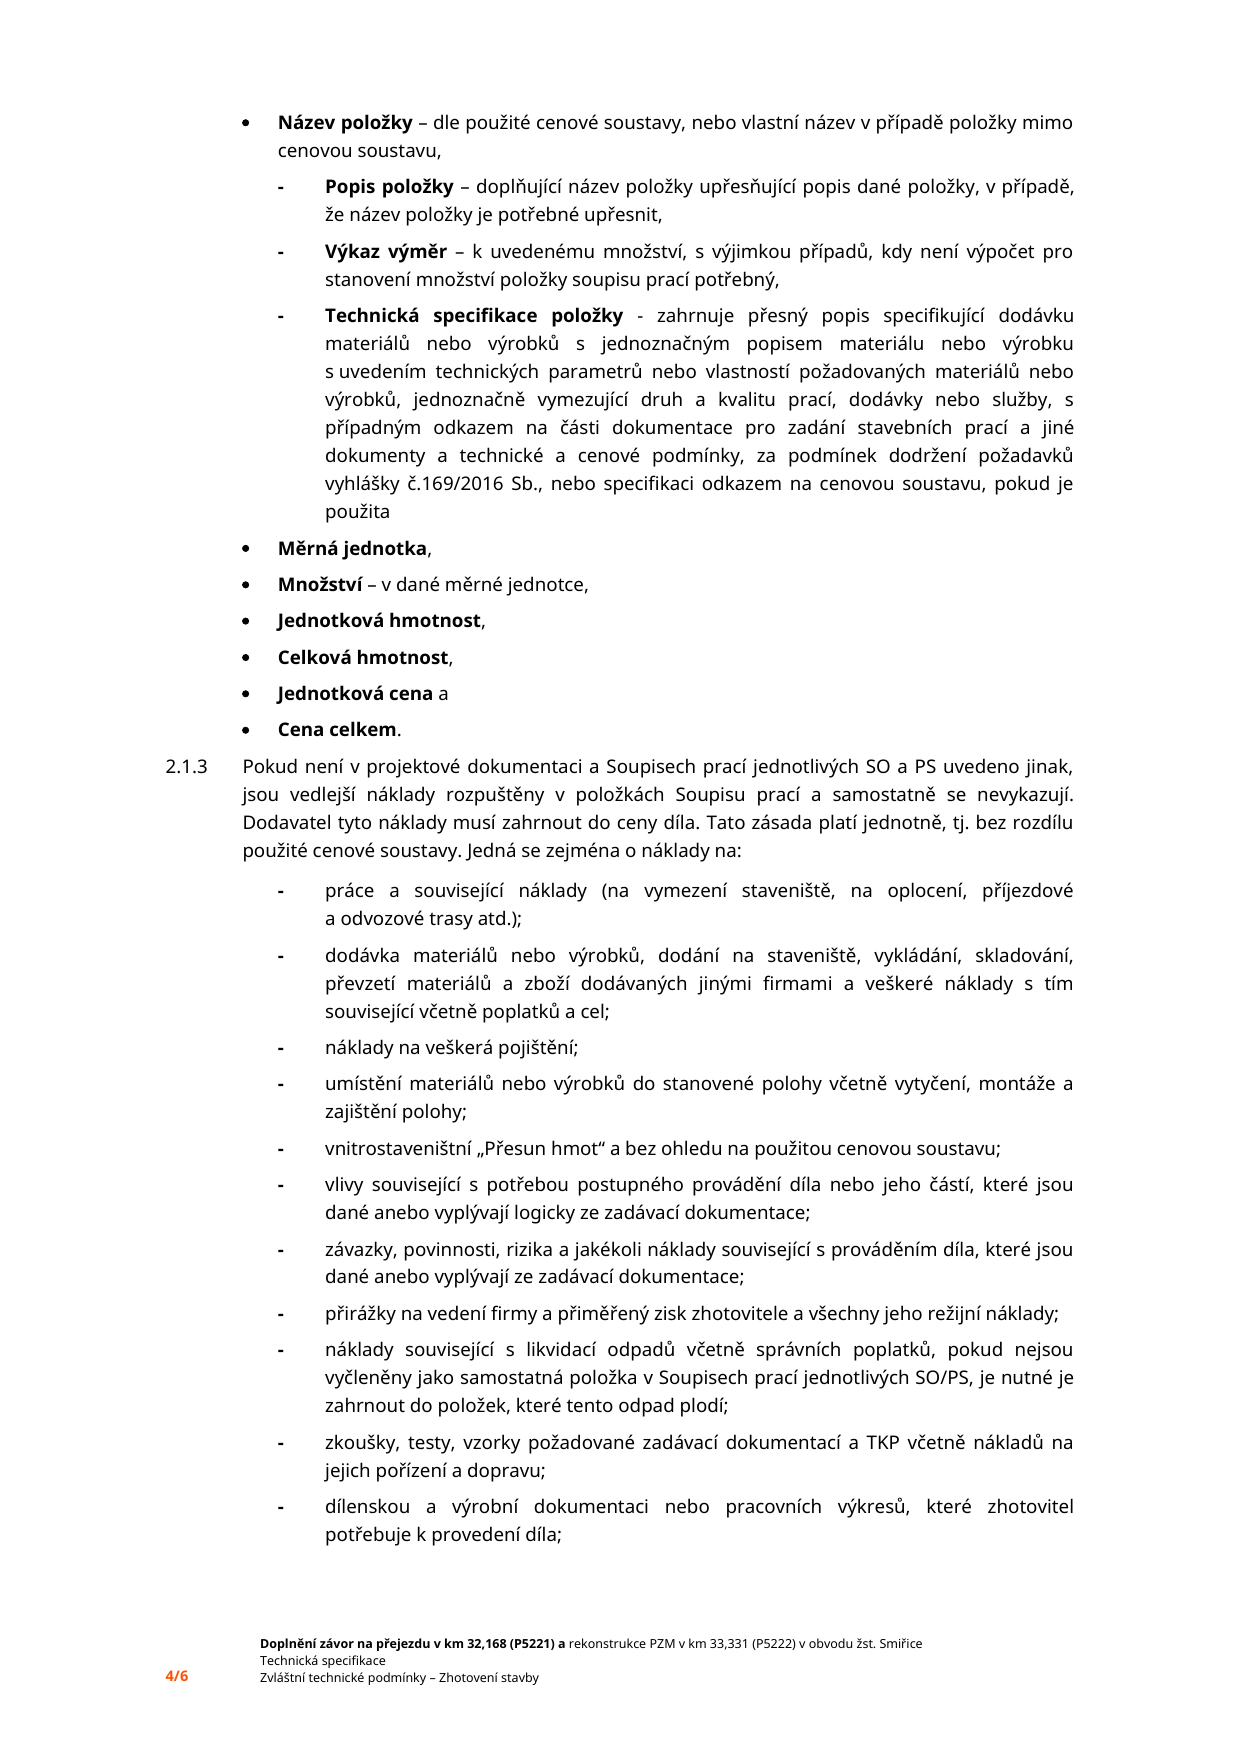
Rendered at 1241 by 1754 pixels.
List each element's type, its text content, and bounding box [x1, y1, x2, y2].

text Pokud není v projektové dokumentaci a Soupisech prací jednotlivých SO a PS uvedeno jinak, jsou vedlejší náklady rozpuštěny v položkách Soupisu prací a samostatně se nevykazují. Dodavatel tyto náklady musí zahrnout do ceny díla. Tato zásada platí jednotně, tj. bez rozdílu použité cenové soustavy. Jedná se zejména o náklady na: [165, 753, 1075, 863]
text Měrná jednotka, [242, 535, 1075, 560]
text Název položky – dle použité cenové soustavy, nebo vlastní název v případě položky mimo cenovou soustavu, [242, 109, 1075, 163]
text přirážky na vedení firmy a přiměřený zisk zhotovitele a všechny jeho režijní náklady; [278, 1300, 1075, 1326]
text vlivy související s potřebou postupného provádění díla nebo jeho částí, které jsou dané anebo vyplývají logicky ze zadávací dokumentace; [278, 1171, 1075, 1225]
text umístění materiálů nebo výrobků do stanovené polohy včetně vytyčení, montáže a zajištění polohy; [278, 1071, 1075, 1124]
text Popis položky – doplňující název položky upřesňující popis dané položky, v případě, že název položky je potřebné upřesnit, [278, 174, 1075, 227]
text náklady související s likvidací odpadů včetně správních poplatků, pokud nejsou vyčleněny jako samostatná položka v Soupisech prací jednotlivých SO/PS, je nutné je zahrnout do položek, které tento odpad plodí; [278, 1337, 1075, 1418]
text Technická specifikace položky - zahrnuje přesný popis specifikující dodávku materiálů nebo výrobků s jednoznačným popisem materiálu nebo výrobku s uvedením technických parametrů nebo vlastností požadovaných materiálů nebo výrobků, jednoznačně vymezující druh a kvalitu prací, dodávky nebo služby, s případným odkazem na části dokumentace pro zadání stavebních prací a jiné dokumenty a technické a cenové podmínky, za podmínek dodržení požadavků vyhlášky č.169/2016 Sb., nebo specifikaci odkazem na cenovou soustavu, pokud je použita [278, 302, 1075, 524]
text náklady na veškerá pojištění; [278, 1034, 1075, 1060]
text práce a související náklady (na vymezení staveniště, na oplocení, příjezdové a odvozové trasy atd.); [278, 878, 1075, 931]
text Jednotková hmotnost, [242, 608, 1075, 633]
text Výkaz výměr – k uvedenému množství, s výjimkou případů, kdy není výpočet pro stanovení množství položky soupisu prací potřebný, [278, 238, 1075, 292]
text zkoušky, testy, vzorky požadované zadávací dokumentací a TKP včetně nákladů na jejich pořízení a dopravu; [278, 1429, 1075, 1482]
text dílenskou a výrobní dokumentaci nebo pracovních výkresů, které zhotovitel potřebuje k provedení díla; [278, 1493, 1075, 1547]
text závazky, povinnosti, rizika a jakékoli náklady související s prováděním díla, které jsou dané anebo vyplývají ze zadávací dokumentace; [278, 1236, 1075, 1289]
text Množství – v dané měrné jednotce, [242, 571, 1075, 597]
text Jednotková cena a [242, 680, 1075, 706]
text Celková hmotnost, [242, 644, 1075, 669]
text Cena celkem. [242, 717, 1075, 742]
text vnitrostaveništní „Přesun hmot“ a bez ohledu na použitou cenovou soustavu; [278, 1135, 1075, 1161]
text dodávka materiálů nebo výrobků, dodání na staveniště, vykládání, skladování, převzetí materiálů a zboží dodávaných jinými firmami a veškeré náklady s tím související včetně poplatků a cel; [278, 942, 1075, 1023]
